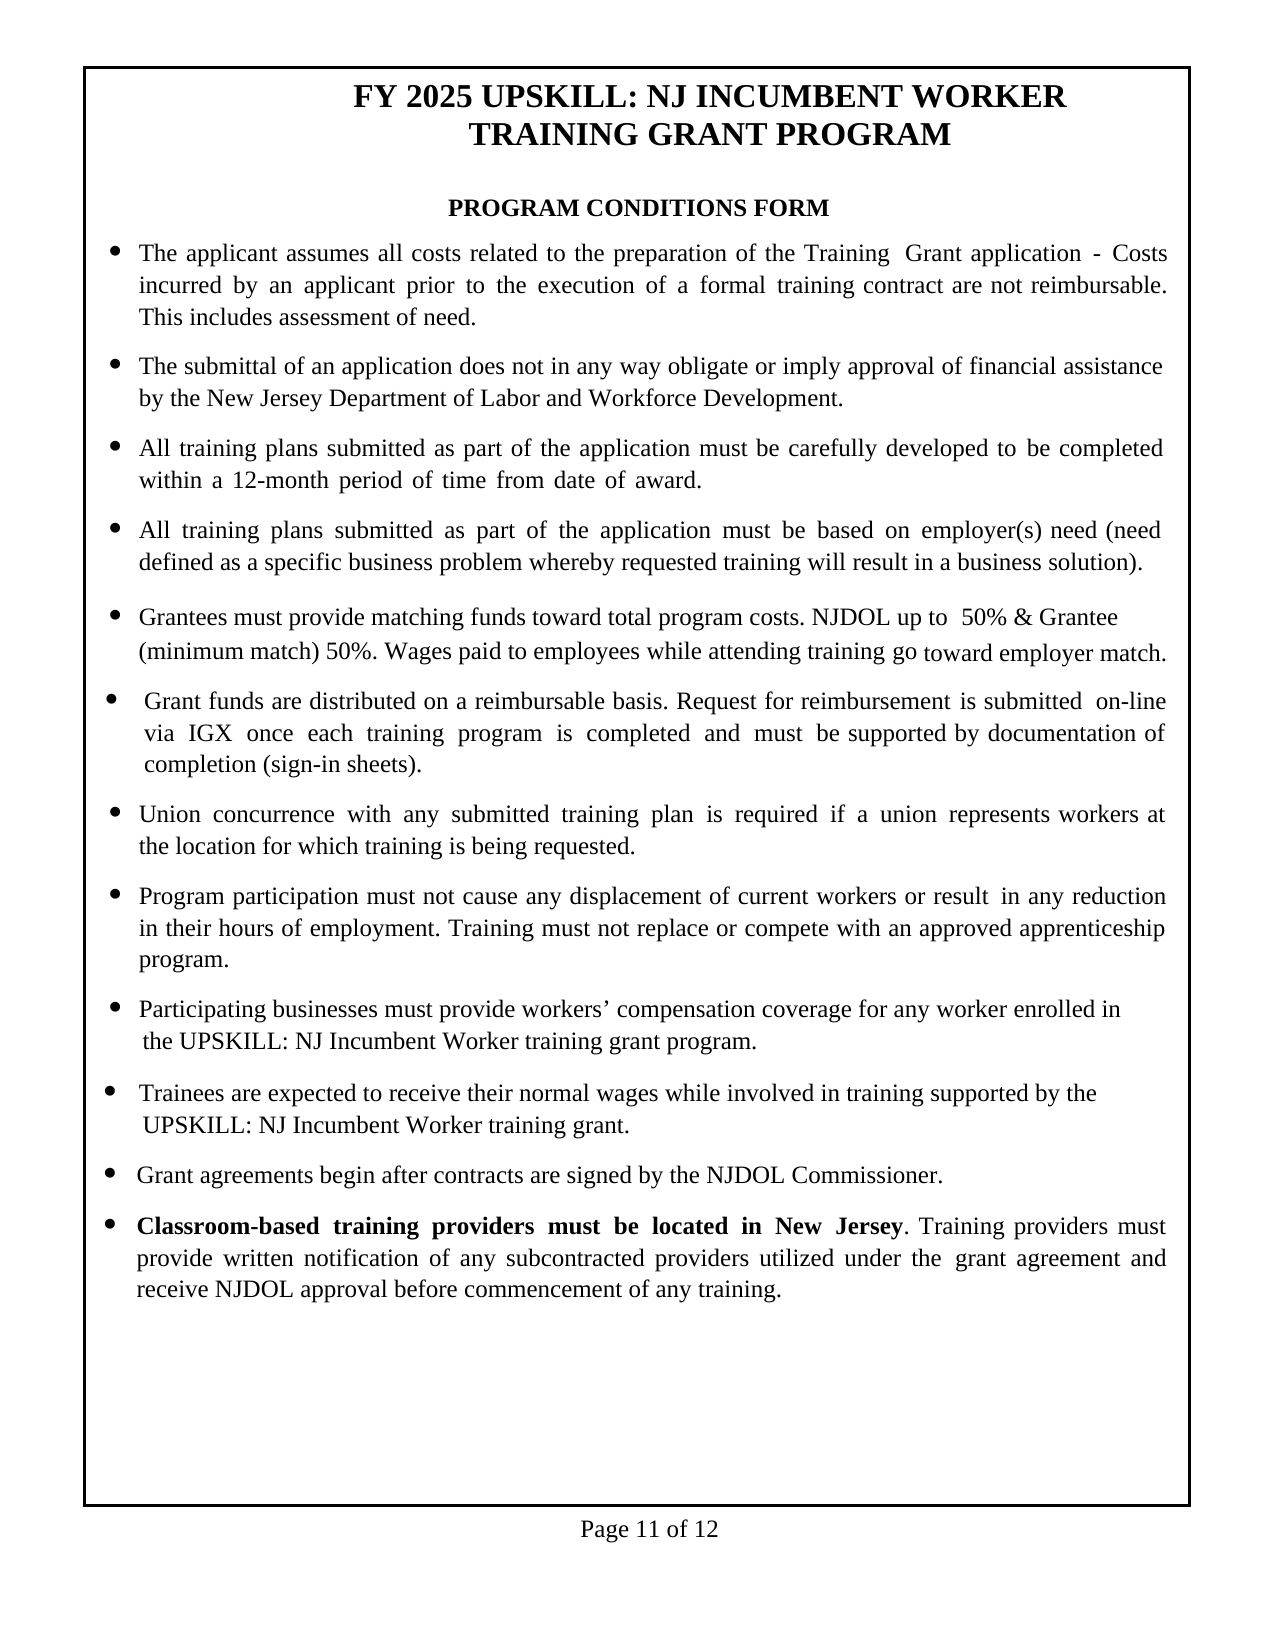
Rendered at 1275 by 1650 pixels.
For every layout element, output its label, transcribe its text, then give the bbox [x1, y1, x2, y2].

table_header FY 2025 UPSKILL: NJ INCUMBENT WORKER TRAINING GRANT PROGRAM PROGRAM CONDITIONS FORM The applicant assumes all costs related to the preparation of the Training Grant application - Costs incurred by an applicant prior to the execution of a formal training contract are not reimbursable. This includes assessment of need. The submittal of an application does not in any way obligate or imply approval of financial assistance by the New Jersey Department of Labor and Workforce Development. All training plans submitted as part of the application must be carefully developed to be completed within a 12-month period of time from date of award. All training plans submitted as part of the application must be based on employer(s) need (need defined as a specific business problem whereby requested training will result in a business solution). Grantees must provide matching funds toward total program costs. NJDOL up to 50% & Grantee (minimum match) 50%. Wages paid to employees while attending training go toward employer match. Grant funds are distributed on a reimbursable basis. Request for reimbursement is submitted on-line via IGX once each training program is completed and must be supported by documentation of completion (sign-in sheets). Union concurrence with any submitted training plan is required if a union represents workers at the location for which training is being requested. Program participation must not cause any displacement of current workers or result in any reduction in their hours of employment. Training must not replace or compete with an approved apprenticeship program. Participating businesses must provide workers’ compensation coverage for any worker enrolled in the UPSKILL: NJ Incumbent Worker training grant program. Trainees are expected to receive their normal wages while involved in training supported by the UPSKILL: NJ Incumbent Worker training grant. Grant agreements begin after contracts are signed by the NJDOL Commissioner. Classroom-based training providers must be located in New Jersey. Training providers must provide written notification of any subcontracted providers utilized under the grant agreement and receive NJDOL approval before commencement of any training. [86, 69, 1188, 1504]
